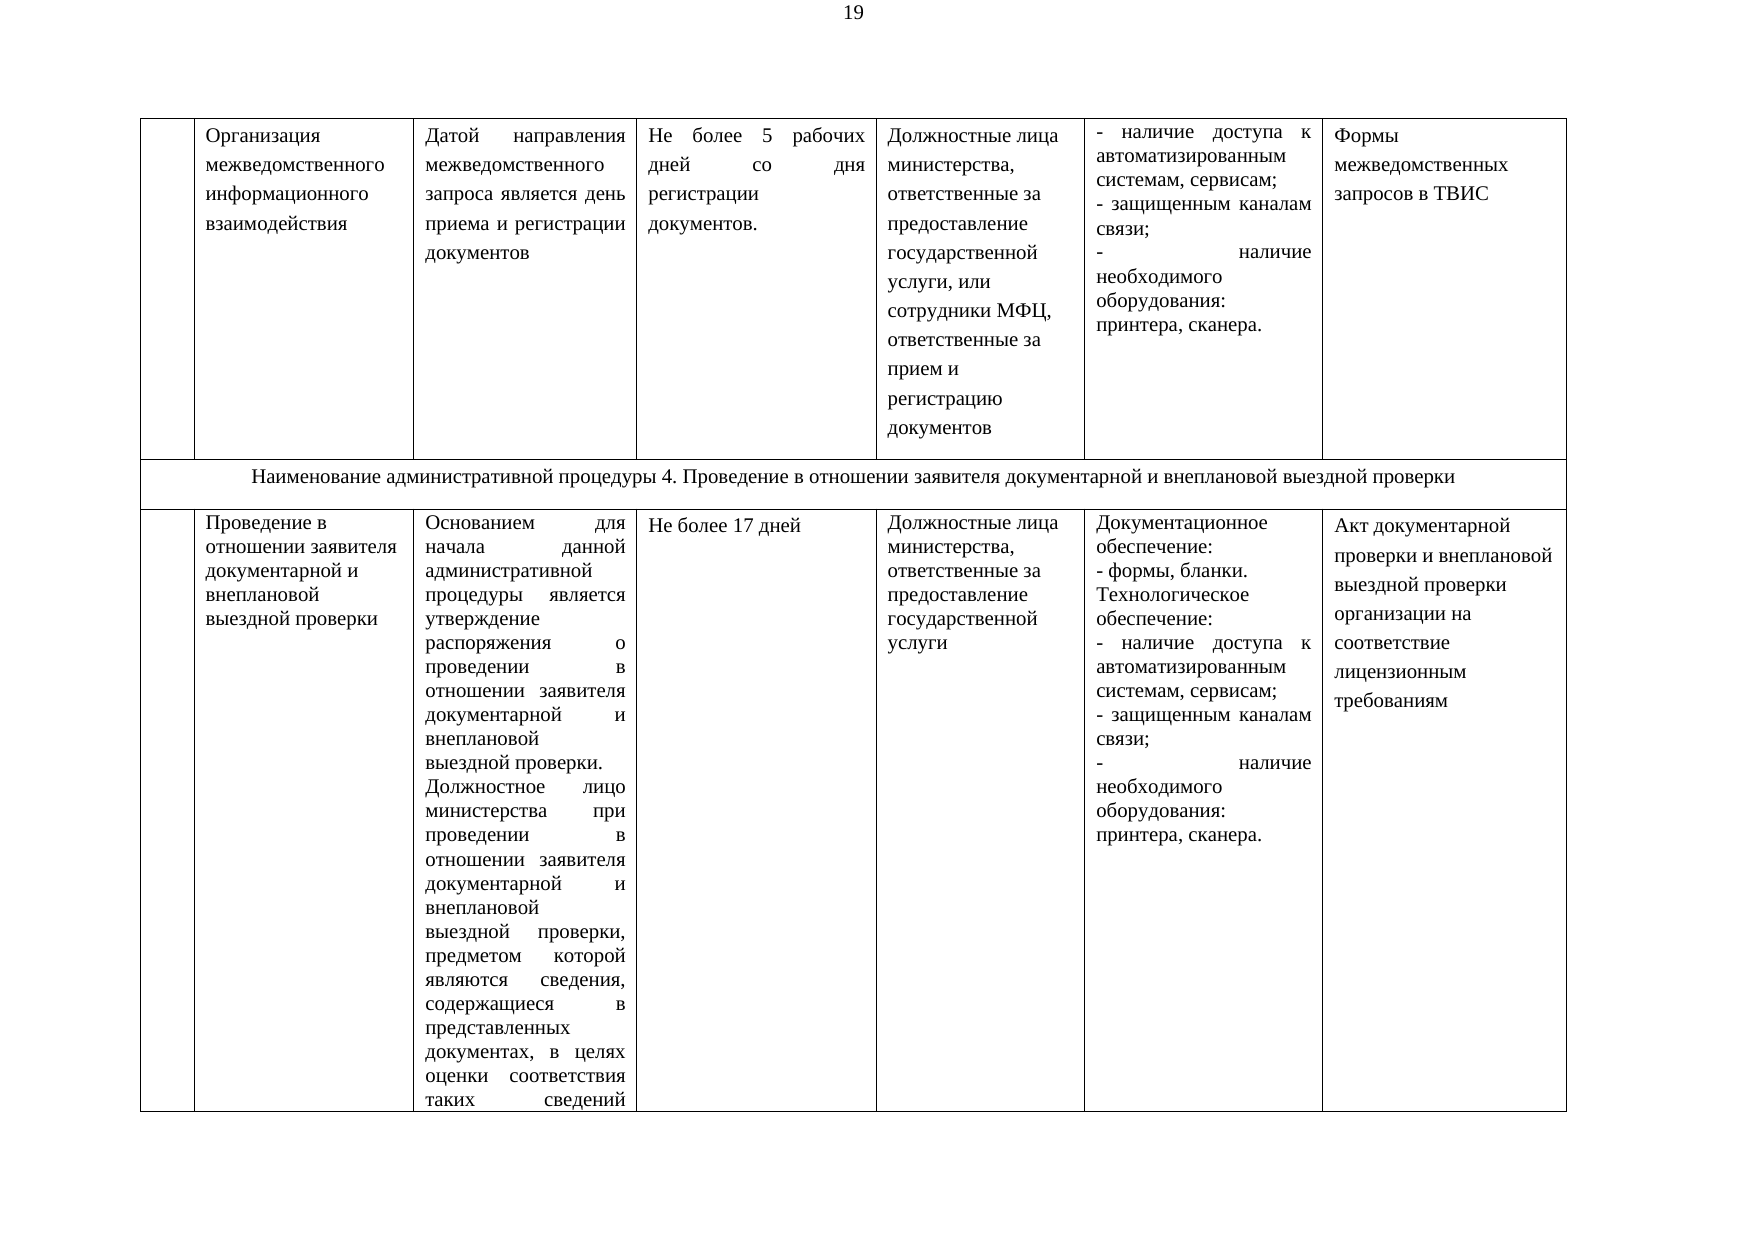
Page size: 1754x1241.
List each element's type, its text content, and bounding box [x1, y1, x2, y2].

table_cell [195, 510, 413, 1111]
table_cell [414, 510, 636, 1111]
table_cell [1323, 510, 1566, 1111]
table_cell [1085, 510, 1322, 1111]
table_cell - наличие доступа к автоматизированным системам, сервисам; - защищенным каналам связи; - наличие необходимого оборудования: принтера, сканера. [1085, 119, 1322, 459]
table_cell Наименование административной процедуры 4. Проведение в отношении заявителя документарной и внеплановой выездной проверки [141, 460, 1566, 508]
table_cell Датой направления межведомственного запроса является день приема и регистрации документов [414, 119, 636, 459]
table_cell [141, 510, 194, 1111]
table_cell Не более 5 рабочих дней со дня регистрации документов. [637, 119, 876, 459]
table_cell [877, 510, 1084, 1111]
table_cell [141, 119, 194, 459]
table_cell Не более 17 дней [637, 510, 876, 1111]
table_cell Должностные лица министерства, ответственные за предоставление государственной услуги, или сотрудники МФЦ, ответственные за прием и регистрацию документов [877, 119, 1084, 459]
table_cell Организация межведомственного информационного взаимодействия [195, 119, 413, 459]
table_cell Формы межведомственных запросов в ТВИС [1323, 119, 1566, 459]
